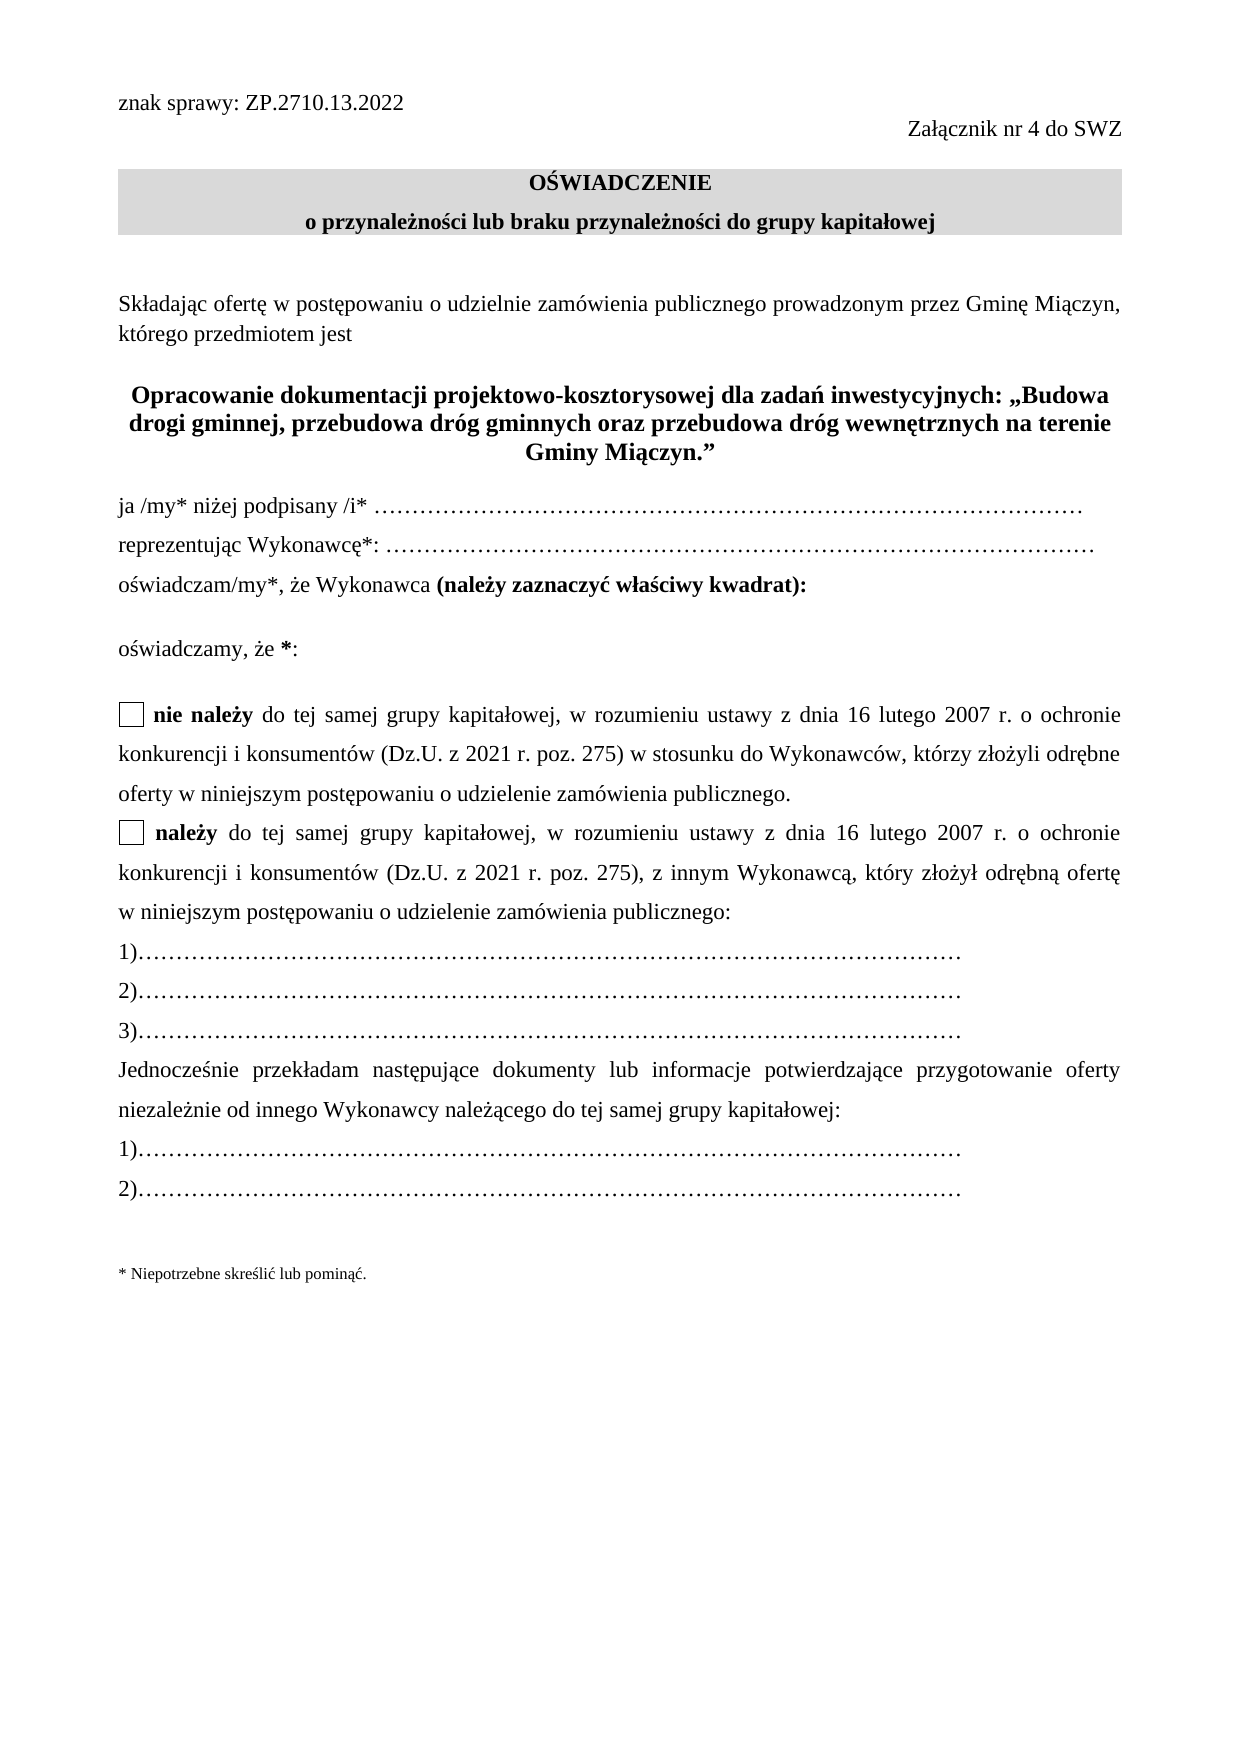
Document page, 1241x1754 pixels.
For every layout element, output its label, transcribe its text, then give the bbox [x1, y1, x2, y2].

text 2)……………………………………………………………………………………………… [118, 1174, 1122, 1201]
text Opracowanie dokumentacji projektowo-kosztorysowej dla zadań inwestycyjnych: „Budowa drogi gminnej, przebudowa dróg gminnych oraz przebudowa dróg wewnętrznych na terenie Gminy Miączyn.” [118, 380, 1122, 466]
text reprezentując Wykonawcę*: ………………………………………………………………………………… [118, 531, 1122, 558]
text 2)……………………………………………………………………………………………… [118, 977, 1122, 1003]
text Jednocześnie przekładam następujące dokumenty lub informacje potwierdzające przygotowanie oferty niezależnie od innego Wykonawcy należącego do tej samej grupy kapitałowej: [118, 1056, 1122, 1122]
text 1)……………………………………………………………………………………………… [118, 938, 1122, 964]
text Składając ofertę w postępowaniu o udzielnie zamówienia publicznego prowadzonym przez Gminę Miączyn, którego przedmiotem jest [118, 290, 1122, 347]
text 3)……………………………………………………………………………………………… [118, 1017, 1122, 1043]
text OŚWIADCZENIE [118, 169, 1122, 196]
text ja /my* niżej podpisany /i* ………………………………………………………………………………… [118, 492, 1122, 518]
text o przynależności lub braku przynależności do grupy kapitałowej [118, 208, 1122, 235]
text oświadczamy, że *: [118, 636, 1122, 662]
text * Niepotrzebne skreślić lub pominąć. [118, 1264, 1122, 1283]
text należy do tej samej grupy kapitałowej, w rozumieniu ustawy z dnia 16 lutego 2007 r. o ochronie konkurencji i konsumentów (Dz.U. z 2021 r. poz. 275), z innym Wykonawcą, który złożył odrębną ofertę w niniejszym postępowaniu o udzielenie zamówienia publicznego: [118, 819, 1122, 924]
text znak sprawy: ZP.2710.13.2022 [118, 89, 1122, 115]
text Załącznik nr 4 do SWZ [118, 115, 1122, 141]
text 1)……………………………………………………………………………………………… [118, 1135, 1122, 1161]
text nie należy do tej samej grupy kapitałowej, w rozumieniu ustawy z dnia 16 lutego 2007 r. o ochronie konkurencji i konsumentów (Dz.U. z 2021 r. poz. 275) w stosunku do Wykonawców, którzy złożyli odrębne oferty w niniejszym postępowaniu o udzielenie zamówienia publicznego. [118, 701, 1122, 806]
text oświadczam/my*, że Wykonawca (należy zaznaczyć właściwy kwadrat): [118, 571, 1122, 597]
